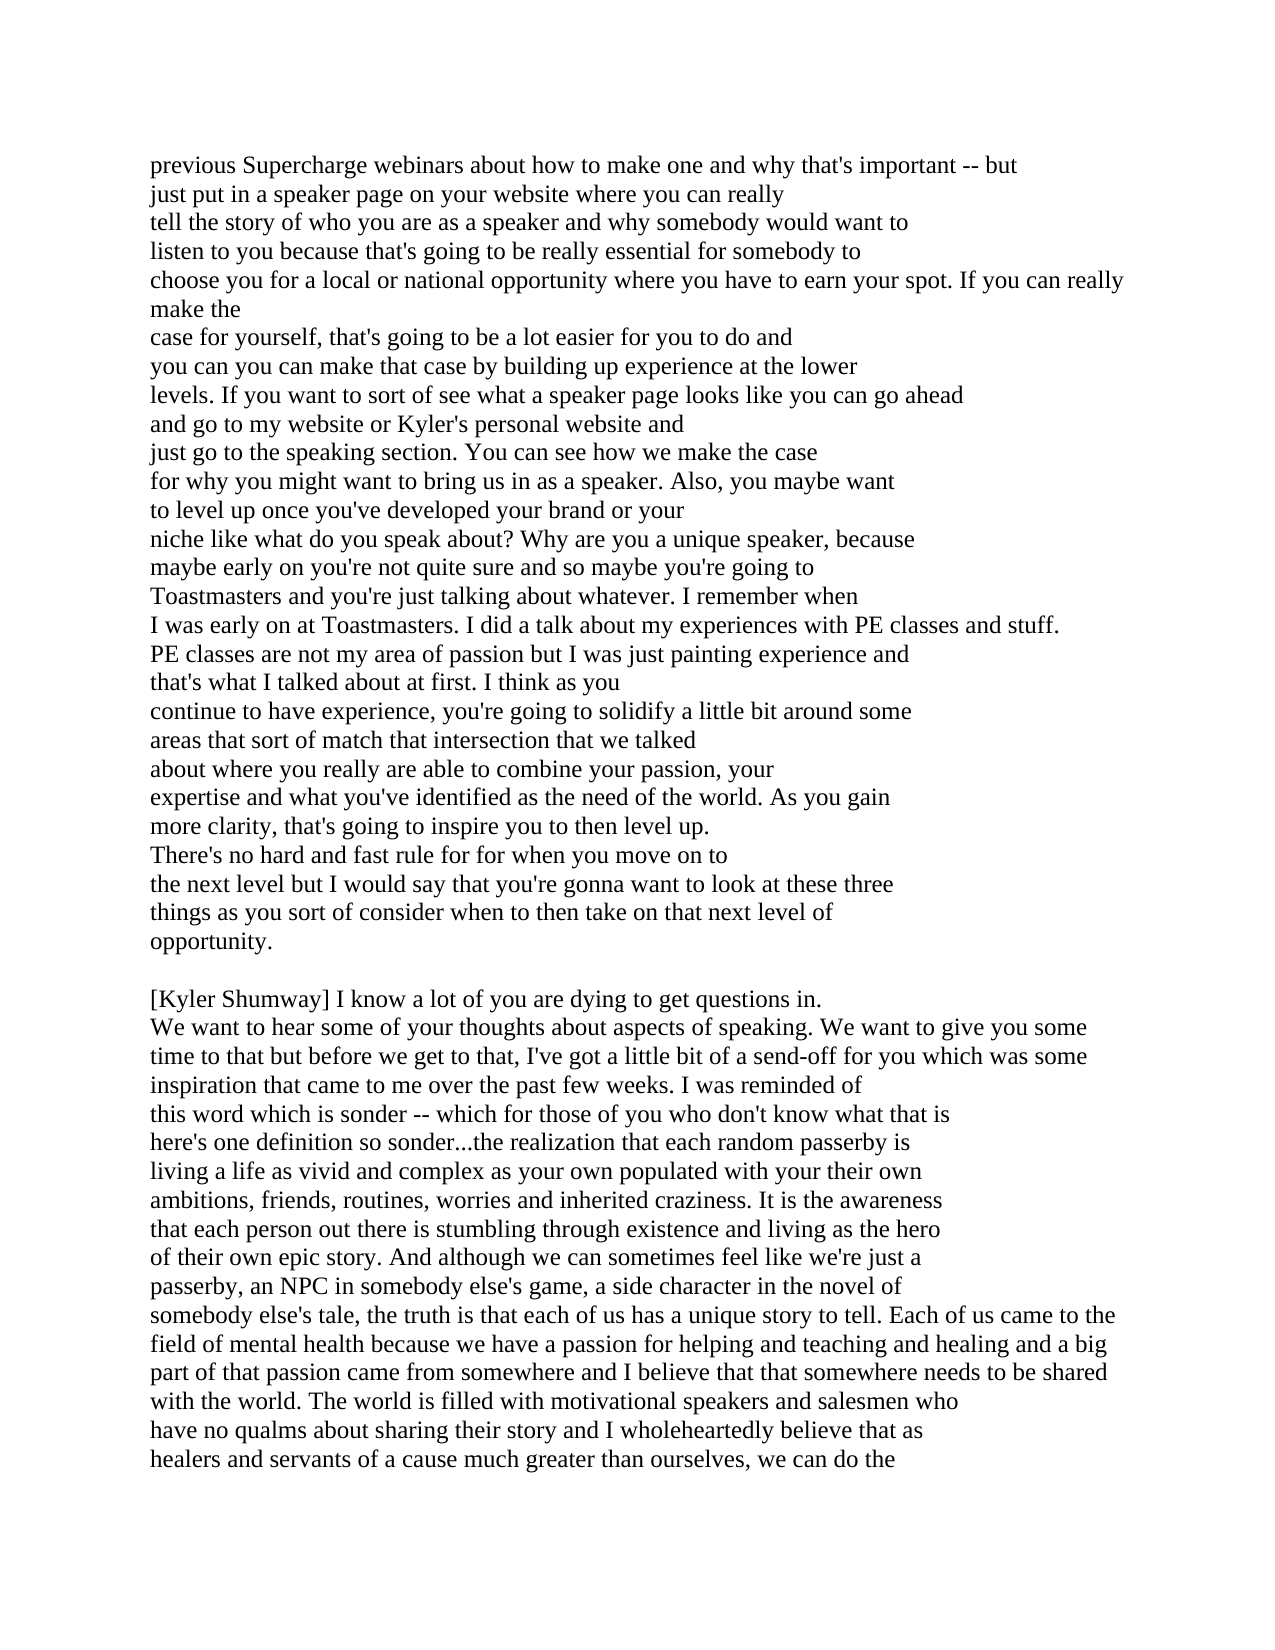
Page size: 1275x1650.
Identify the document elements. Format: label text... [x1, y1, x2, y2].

text case for yourself, that's going to be a lot easier for you to do and [150, 322, 1125, 351]
text just go to the speaking section. You can see how we make the case [150, 437, 1125, 466]
text you can you can make that case by building up experience at the lower [150, 351, 1125, 380]
text things as you sort of consider when to then take on that next level of [150, 897, 1125, 926]
text ambitions, friends, routines, worries and inherited craziness. It is the awareness [150, 1185, 1125, 1214]
text inspiration that came to me over the past few weeks. I was reminded of [150, 1070, 1125, 1099]
text tell the story of who you are as a speaker and why somebody would want to [150, 207, 1125, 236]
text here's one definition so sonder...the realization that each random passerby is [150, 1127, 1125, 1156]
text We want to hear some of your thoughts about aspects of speaking. We want to give you some time to that but before we get to that, I've got a little bit of a send-off for you which was some [150, 1012, 1125, 1070]
text the next level but I would say that you're gonna want to look at these three [150, 869, 1125, 897]
text There's no hard and fast rule for for when you move on to [150, 840, 1125, 869]
text living a life as vivid and complex as your own populated with your their own [150, 1156, 1125, 1185]
text I was early on at Toastmasters. I did a talk about my experiences with PE classes and stuff. [150, 610, 1125, 639]
text niche like what do you speak about? Why are you a unique speaker, because [150, 524, 1125, 552]
text choose you for a local or national opportunity where you have to earn your spot. If you can really make the [150, 265, 1125, 322]
text levels. If you want to sort of see what a speaker page looks like you can go ahead [150, 380, 1125, 409]
text areas that sort of match that intersection that we talked [150, 725, 1125, 754]
text Toastmasters and you're just talking about whatever. I remember when [150, 581, 1125, 610]
text healers and servants of a cause much greater than ourselves, we can do the [150, 1444, 1125, 1472]
text previous Supercharge webinars about how to make one and why that's important -- but [150, 150, 1125, 179]
text of their own epic story. And although we can sometimes feel like we're just a [150, 1242, 1125, 1271]
text that's what I talked about at first. I think as you [150, 667, 1125, 696]
text somebody else's tale, the truth is that each of us has a unique story to tell. Each of us came to the field of mental health because we have a passion for helping and teaching and healing and a big part of that passion came from somewhere and I believe that that somewhere needs to be shared with the world. The world is filled with motivational speakers and salesmen who [150, 1300, 1125, 1415]
text more clarity, that's going to inspire you to then level up. [150, 811, 1125, 840]
text for why you might want to bring us in as a speaker. Also, you maybe want [150, 466, 1125, 495]
text [Kyler Shumway] I know a lot of you are dying to get questions in. [150, 984, 1125, 1012]
text PE classes are not my area of passion but I was just painting experience and [150, 639, 1125, 667]
text have no qualms about sharing their story and I wholeheartedly believe that as [150, 1415, 1125, 1444]
text just put in a speaker page on your website where you can really [150, 179, 1125, 207]
text listen to you because that's going to be really essential for somebody to [150, 236, 1125, 265]
text about where you really are able to combine your passion, your [150, 754, 1125, 782]
text opportunity. [150, 926, 1125, 955]
text continue to have experience, you're going to solidify a little bit around some [150, 696, 1125, 725]
text this word which is sonder -- which for those of you who don't know what that is [150, 1099, 1125, 1127]
text to level up once you've developed your brand or your [150, 495, 1125, 524]
text and go to my website or Kyler's personal website and [150, 409, 1125, 437]
text maybe early on you're not quite sure and so maybe you're going to [150, 552, 1125, 581]
text expertise and what you've identified as the need of the world. As you gain [150, 782, 1125, 811]
text passerby, an NPC in somebody else's game, a side character in the novel of [150, 1271, 1125, 1300]
text that each person out there is stumbling through existence and living as the hero [150, 1214, 1125, 1242]
